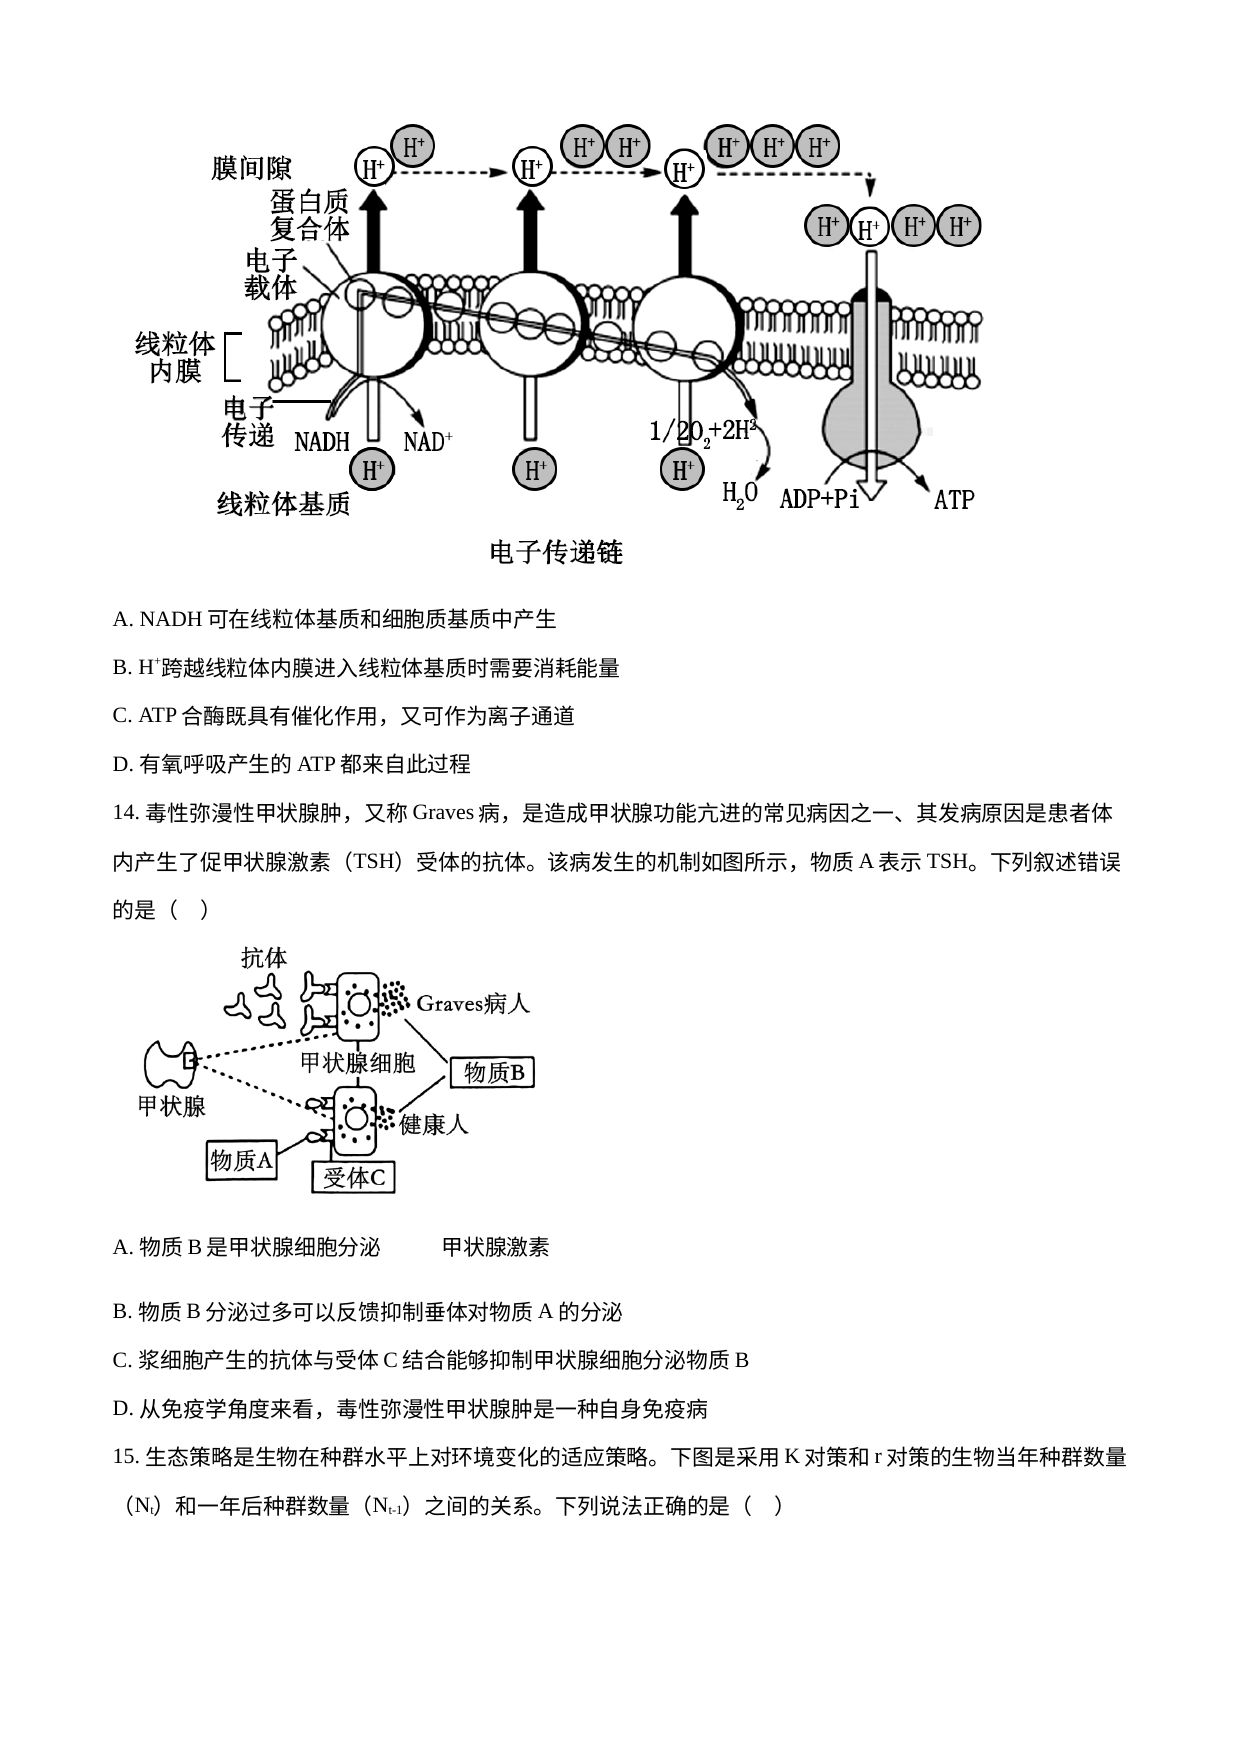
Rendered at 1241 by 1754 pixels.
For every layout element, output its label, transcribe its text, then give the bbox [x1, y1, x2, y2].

text C. ATP合酶既具有催化作用，又可作为离子通道 [112, 699, 1128, 731]
text A. 物质B是甲状腺细胞分泌甲状腺激素 [112, 1214, 1128, 1279]
text B. 物质B分泌过多可以反馈抑制垂体对物质A的分泌 [112, 1294, 1128, 1327]
text B. H+跨越线粒体内膜进入线粒体基质时需要消耗能量 [112, 650, 1128, 683]
text D. 有氧呼吸产生的ATP都来自此过程 [112, 747, 1128, 779]
text 14. 毒性弥漫性甲状腺肿，又称Graves病，是造成甲状腺功能亢进的常见病因之一、其发病原因是患者体内产生了促甲状腺激素（TSH）受体的抗体。该病发生的机制如图所示，物质A表示TSH。下列叙述错误的是（ ） [112, 795, 1128, 925]
text C. 浆细胞产生的抗体与受体C结合能够抑制甲状腺细胞分泌物质B [112, 1343, 1128, 1375]
text D. 从免疫学角度来看，毒性弥漫性甲状腺肿是一种自身免疫病 [112, 1391, 1128, 1424]
text 15. 生态策略是生物在种群水平上对环境变化的适应策略。下图是采用K对策和r对策的生物当年种群数量（Nt）和一年后种群数量（Nt-1）之间的关系。下列说法正确的是（ ） [112, 1439, 1128, 1521]
text A. NADH可在线粒体基质和细胞质基质中产生 [112, 602, 1128, 634]
picture [131, 101, 991, 571]
picture [131, 941, 540, 1198]
